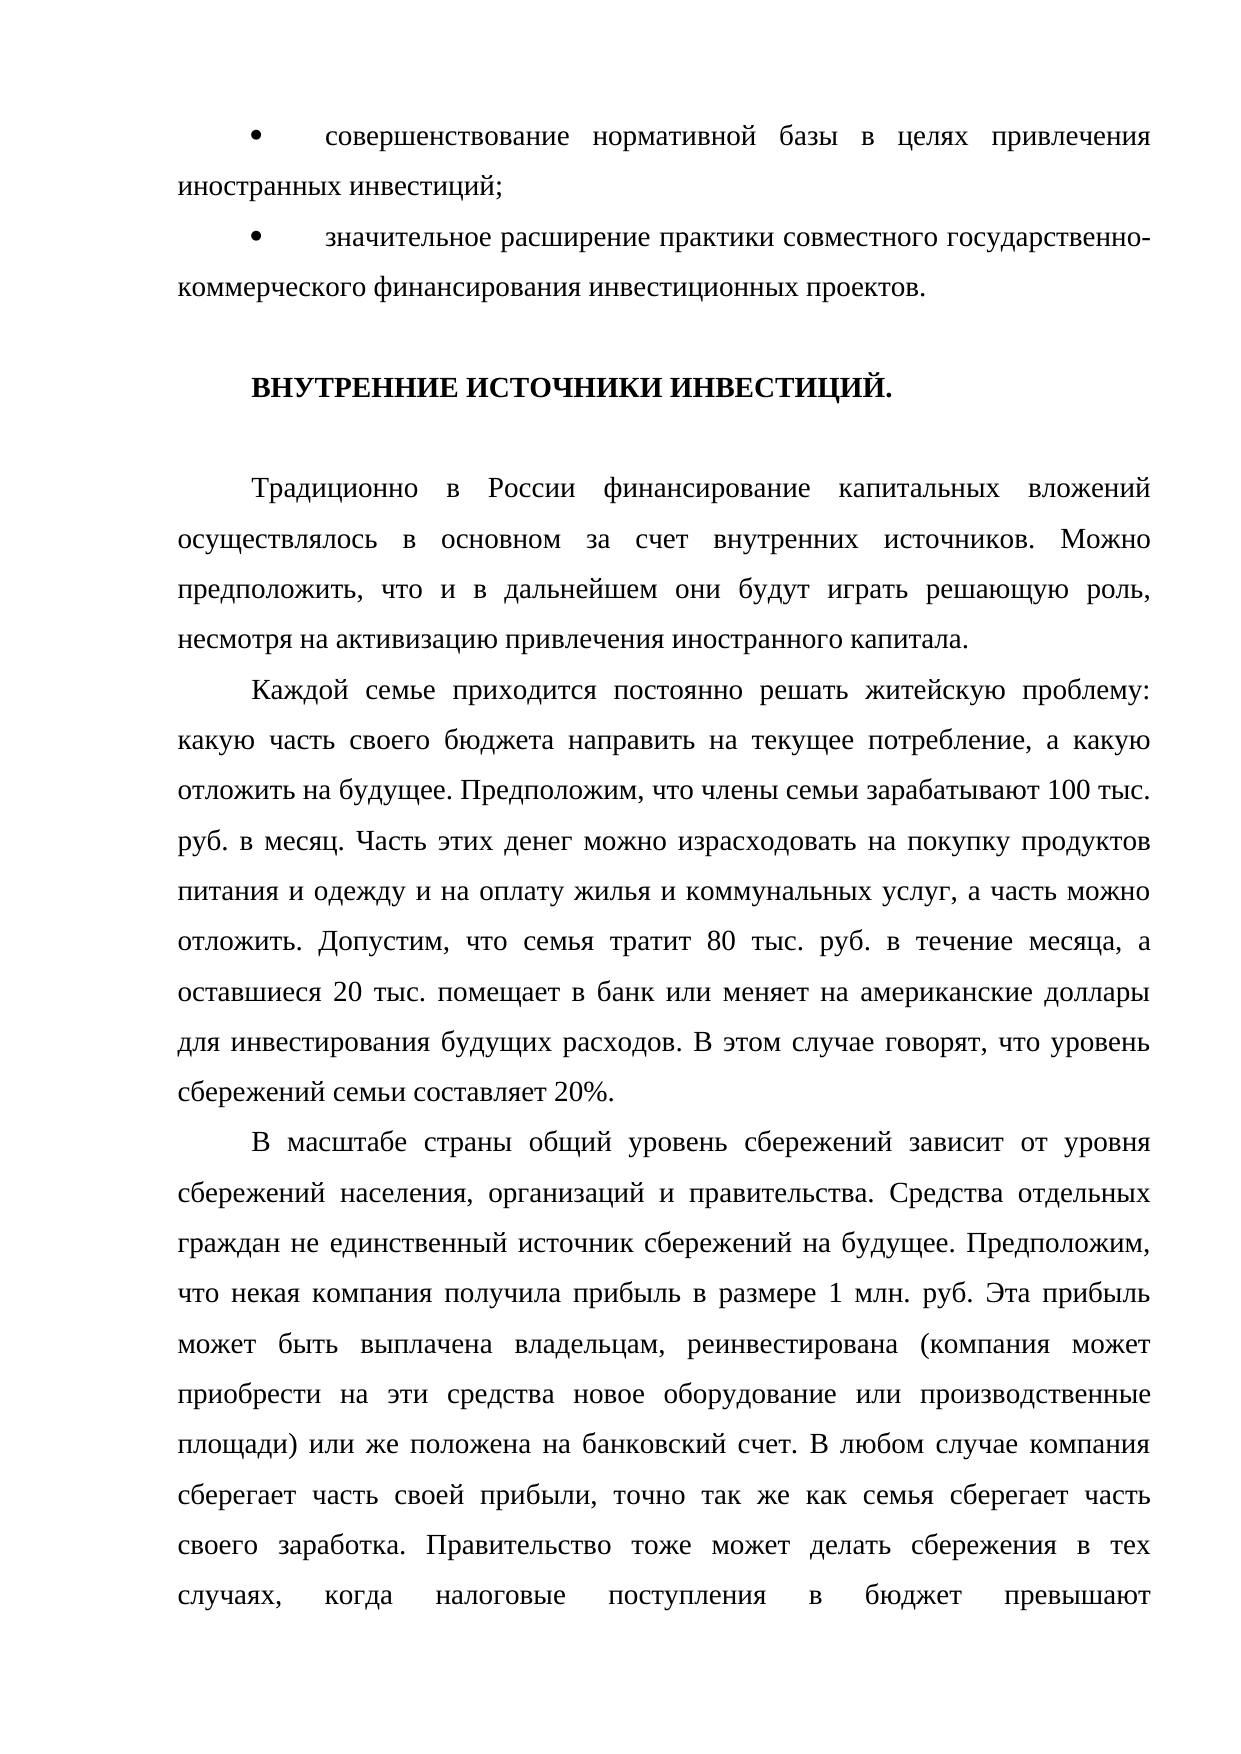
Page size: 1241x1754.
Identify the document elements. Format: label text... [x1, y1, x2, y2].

text ВНУТРЕННИЕ ИСТОЧНИКИ ИНВЕСТИЦИЙ. [177, 370, 1152, 403]
list значительное расширение практики совместного государственно-коммерческого финансирования инвестиционных проектов. [177, 219, 1152, 303]
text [177, 1124, 1152, 1611]
text Каждой семье приходится постоянно решать житейскую проблему: какую часть своего бюджета направить на текущее потребление, а какую отложить на будущее. Предположим, что члены семьи зарабатывают 100 тыс. руб. в месяц. Часть этих денег можно израсходовать на покупку продуктов питания и одежду и на оплату жилья и коммунальных услуг, а часть можно отложить. Допустим, что семья тратит 80 тыс. руб. в течение месяца, а оставшиеся 20 тыс. помещает в банк или меняет на американские доллары для инвестирования будущих расходов. В этом случае говорят, что уровень сбережений семьи составляет 20%. [177, 672, 1152, 1108]
list совершенствование нормативной базы в целях привлечения иностранных инвестиций; [177, 118, 1152, 202]
text Традиционно в России финансирование капитальных вложений осуществлялось в основном за счет внутренних источников. Можно предположить, что и в дальнейшем они будут играть решающую роль, несмотря на активизацию привлечения иностранного капитала. [177, 471, 1152, 655]
